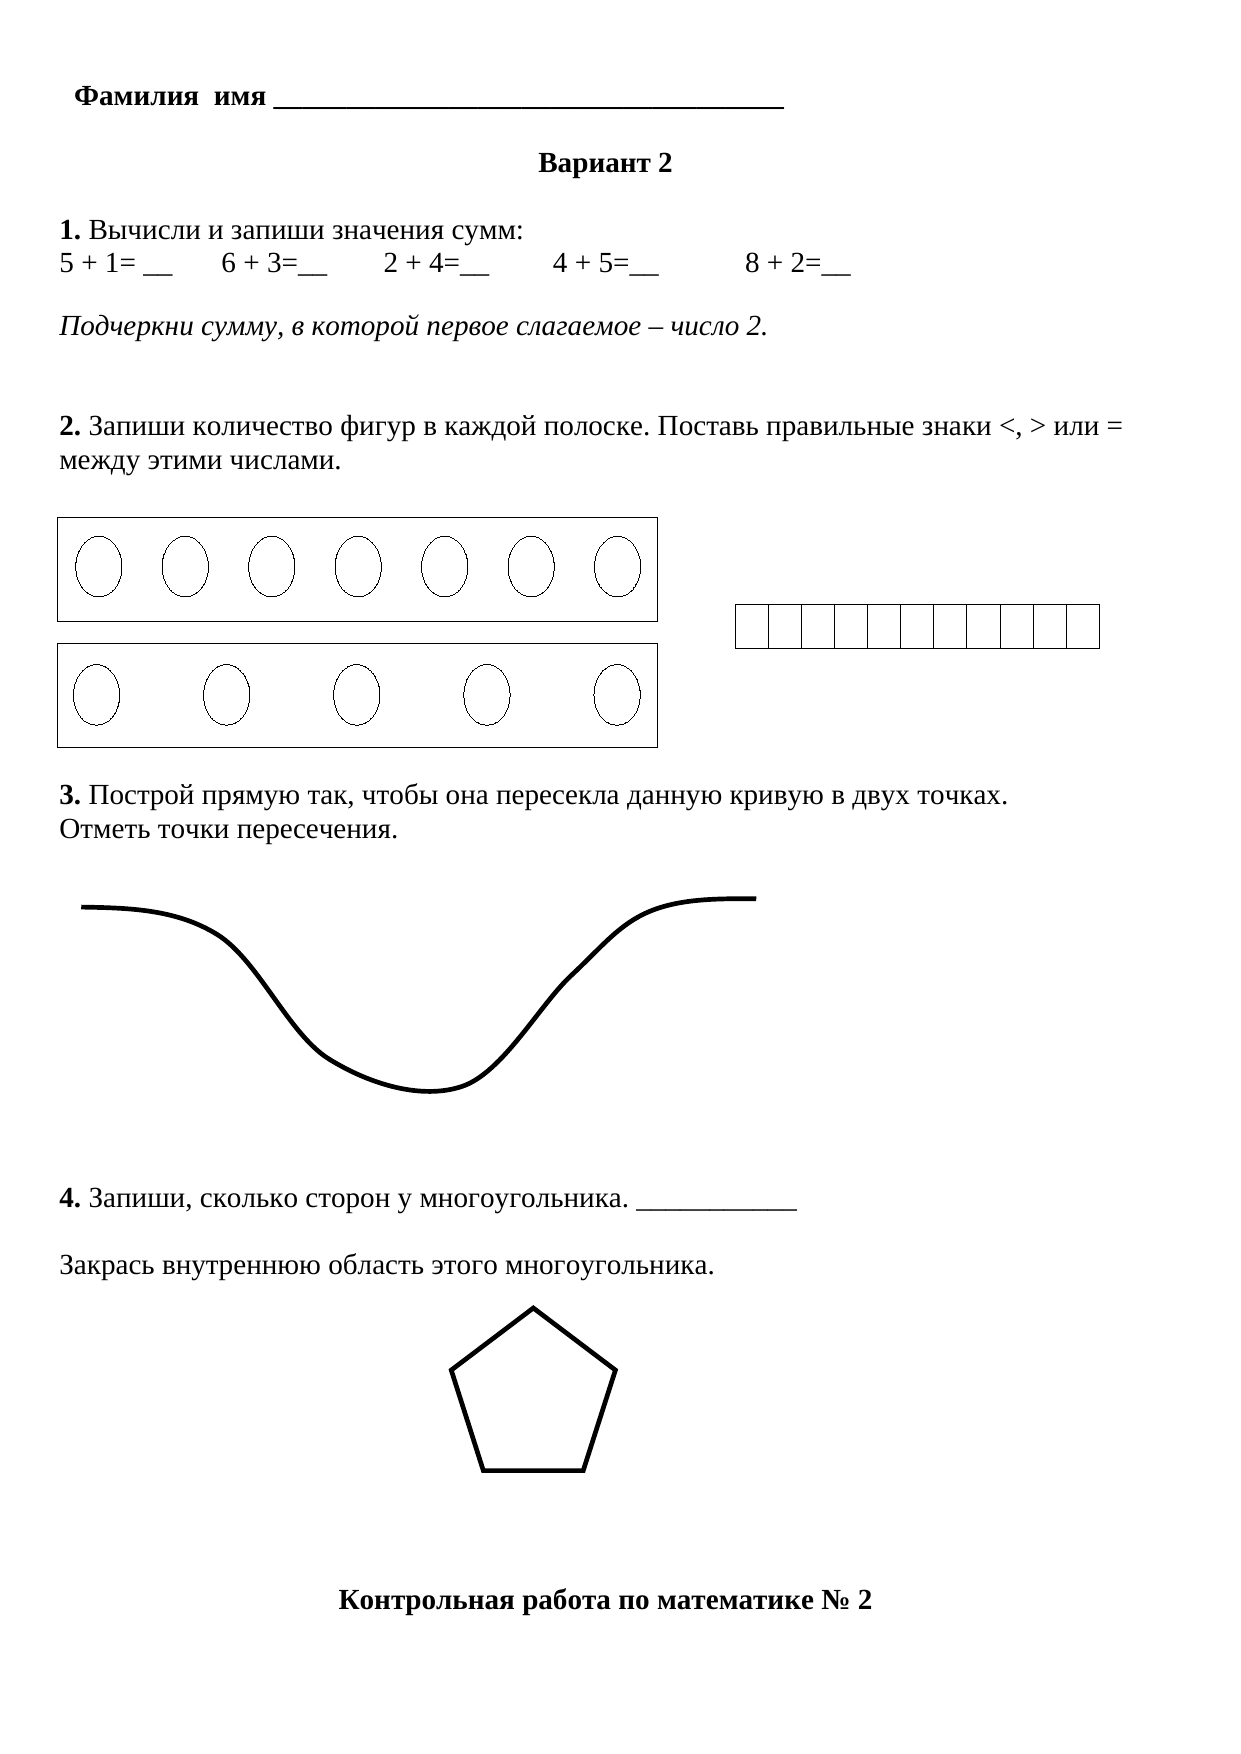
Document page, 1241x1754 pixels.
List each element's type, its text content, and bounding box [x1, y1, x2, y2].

text Вариант 2 [59, 145, 1152, 178]
text Закрась внутреннюю область этого многоугольника. [59, 1247, 1152, 1281]
text 1. Вычисли и запиши значения сумм: [59, 212, 1152, 246]
text 5 + 1= __ 6 + 3=__ 2 + 4=__ 4 + 5=__ 8 + 2=__ [59, 246, 1152, 279]
text Фамилия имя ___________________________________ [74, 78, 1152, 111]
text 4. Запиши, сколько сторон у многоугольника. ___________ [59, 1180, 1152, 1213]
text 3. Построй прямую так, чтобы она пересекла данную кривую в двух точках. [59, 777, 1152, 811]
text Контрольная работа по математике № 2 [59, 1582, 1152, 1616]
text 2. Запиши количество фигур в каждой полоске. Поставь правильные знаки <, > или = между этими числами. [59, 408, 1152, 476]
text Отметь точки пересечения. [59, 811, 1152, 844]
text Подчеркни сумму, в которой первое слагаемое – число 2. [59, 308, 1152, 341]
